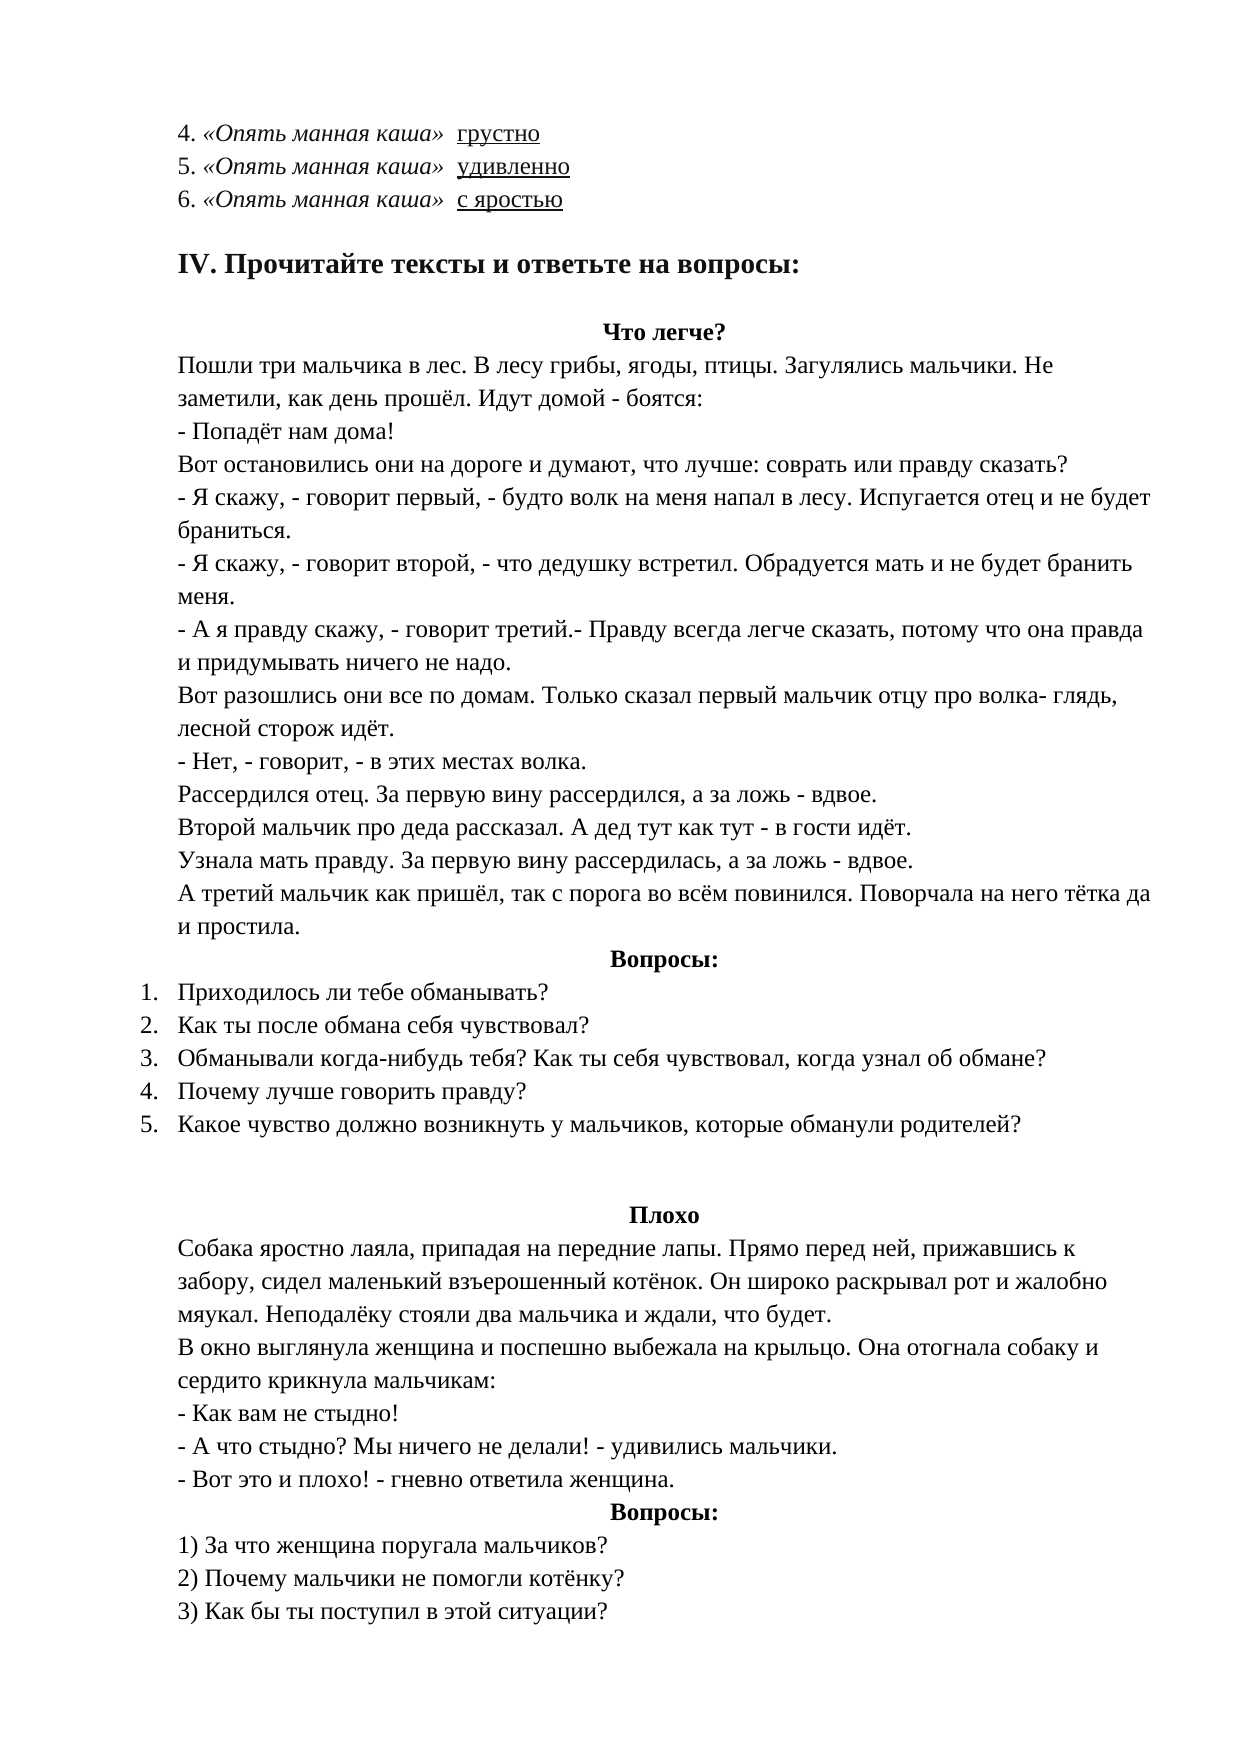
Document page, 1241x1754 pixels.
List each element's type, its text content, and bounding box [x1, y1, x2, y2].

list Как ты после обмана себя чувствовал? [140, 1006, 1152, 1039]
text А третий мальчик как пришёл, так с порога во всём повинился. Поворчала на него тётка да и простила. [177, 874, 1152, 940]
text Узнала мать правду. За первую вину рассердилась, а за ложь - вдвое. [177, 841, 1152, 874]
text Что легче? [177, 312, 1152, 346]
text Пошли три мальчика в лес. В лесу грибы, ягоды, птицы. Загулялись мальчики. Не заметили, как день прошёл. Идут домой - боятся: [177, 346, 1152, 412]
text - Нет, - говорит, - в этих местах волка. [177, 742, 1152, 775]
list Обманывали когда-нибудь тебя? Как ты себя чувствовал, когда узнал об обмане? [140, 1039, 1152, 1072]
list Приходилось ли тебе обманывать? [140, 973, 1152, 1006]
text 1) За что женщина поругала мальчиков? [177, 1526, 1152, 1559]
text - Я скажу, - говорит первый, - будто волк на меня напал в лесу. Испугается отец и не будет браниться. [177, 478, 1152, 544]
text 2) Почему мальчики не помогли котёнку? [177, 1559, 1152, 1592]
text Вопросы: [177, 1493, 1152, 1526]
text 3) Как бы ты поступил в этой ситуации? [177, 1592, 1152, 1625]
text - А я правду скажу, - говорит третий.- Правду всегда легче сказать, потому что она правда и придумывать ничего не надо. [177, 610, 1152, 676]
text Плохо [177, 1196, 1152, 1228]
text - Попадёт нам дома! [177, 412, 1152, 444]
text Вот остановились они на дороге и думают, что лучше: соврать или правду сказать? [177, 444, 1152, 478]
list Какое чувство должно возникнуть у мальчиков, которые обманули родителей? [140, 1105, 1152, 1138]
text 5. «Опять манная каша» удивленно [177, 151, 1152, 180]
text Второй мальчик про деда рассказал. А дед тут как тут - в гости идёт. [177, 808, 1152, 841]
text 4. «Опять манная каша» грустно [177, 118, 1152, 147]
text Собака яростно лаяла, припадая на передние лапы. Прямо перед ней, прижавшись к забору, сидел маленький взъерошенный котёнок. Он широко раскрывал рот и жалобно мяукал. Неподалёку стояли два мальчика и ждали, что будет. [177, 1228, 1152, 1328]
text Вопросы: [177, 940, 1152, 973]
text - Вот это и плохо! - гневно ответила женщина. [177, 1460, 1152, 1493]
list Почему лучше говорить правду? [140, 1072, 1152, 1105]
text - А что стыдно? Мы ничего не делали! - удивились мальчики. [177, 1427, 1152, 1460]
text - Я скажу, - говорит второй, - что дедушку встретил. Обрадуется мать и не будет бранить меня. [177, 544, 1152, 610]
text Рассердился отец. За первую вину рассердился, а за ложь - вдвое. [177, 775, 1152, 808]
text - Как вам не стыдно! [177, 1394, 1152, 1427]
text IV. Прочитайте тексты и ответьте на вопросы: [177, 246, 1152, 279]
text Вот разошлись они все по домам. Только сказал первый мальчик отцу про волка- глядь, лесной сторож идёт. [177, 676, 1152, 742]
text В окно выглянула женщина и поспешно выбежала на крыльцо. Она отогнала собаку и сердито крикнула мальчикам: [177, 1328, 1152, 1394]
text 6. «Опять манная каша» с яростью [177, 184, 1152, 213]
